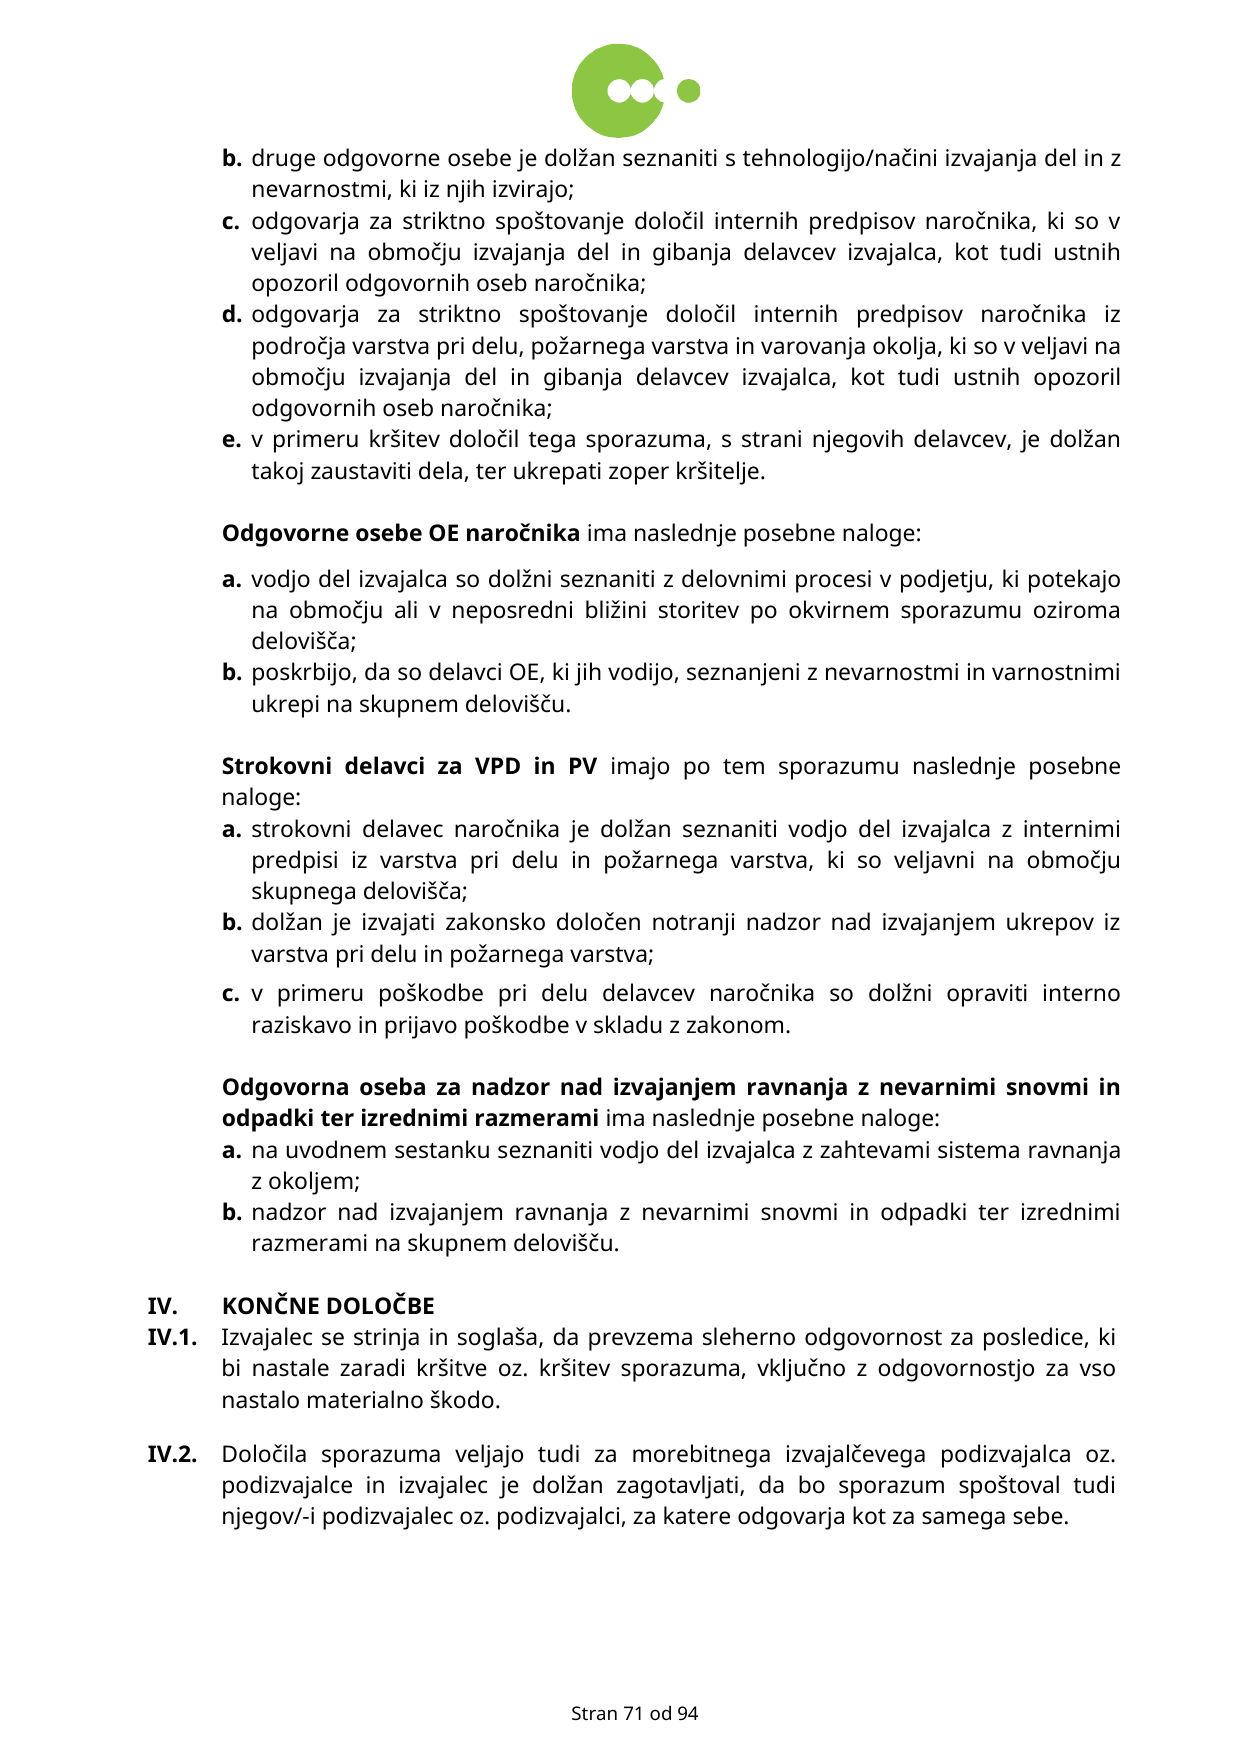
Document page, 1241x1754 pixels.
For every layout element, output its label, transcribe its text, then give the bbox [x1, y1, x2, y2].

text IV.2. Določila sporazuma veljajo tudi za morebitnega izvajalčevega podizvajalca oz. podizvajalce in izvajalec je dolžan zagotavljati, da bo sporazum spoštoval tudi njegov/-i podizvajalec oz. podizvajalci, za katere odgovarja kot za samega sebe. [148, 1438, 1117, 1531]
list v primeru poškodbe pri delu delavcev naročnika so dolžni opraviti interno raziskavo in prijavo poškodbe v skladu z zakonom. [222, 977, 1122, 1040]
text Odgovorna oseba za nadzor nad izvajanjem ravnanja z nevarnimi snovmi in odpadki ter izrednimi razmerami ima naslednje posebne naloge: [222, 1071, 1122, 1134]
list vodjo del izvajalca so dolžni seznaniti z delovnimi procesi v podjetju, ki potekajo na območju ali v neposredni bližini storitev po okvirnem sporazumu oziroma delovišča; [222, 563, 1122, 656]
text IV.1. Izvajalec se strinja in soglaša, da prevzema sleherno odgovornost za posledice, ki bi nastale zaradi kršitve oz. kršitev sporazuma, vključno z odgovornostjo za vso nastalo materialno škodo. [148, 1321, 1117, 1415]
text Strokovni delavci za VPD in PV imajo po tem sporazumu naslednje posebne naloge: [221, 750, 1122, 813]
text IV. KONČNE DOLOČBE [148, 1290, 1117, 1321]
list odgovarja za striktno spoštovanje določil internih predpisov naročnika iz področja varstva pri delu, požarnega varstva in varovanja okolja, ki so v veljavi na območju izvajanja del in gibanja delavcev izvajalca, kot tudi ustnih opozoril odgovornih oseb naročnika; [222, 298, 1122, 423]
list v primeru kršitev določil tega sporazuma, s strani njegovih delavcev, je dolžan takoj zaustaviti dela, ter ukrepati zoper kršitelje. [222, 423, 1122, 486]
list odgovarja za striktno spoštovanje določil internih predpisov naročnika, ki so v veljavi na območju izvajanja del in gibanja delavcev izvajalca, kot tudi ustnih opozoril odgovornih oseb naročnika; [222, 205, 1122, 298]
text Odgovorne osebe OE naročnika ima naslednje posebne naloge: [222, 517, 1122, 548]
list strokovni delavec naročnika je dolžan seznaniti vodjo del izvajalca z internimi predpisi iz varstva pri delu in požarnega varstva, ki so veljavni na območju skupnega delovišča; [222, 813, 1122, 906]
list nadzor nad izvajanjem ravnanja z nevarnimi snovmi in odpadki ter izrednimi razmerami na skupnem delovišču. [222, 1196, 1122, 1259]
list dolžan je izvajati zakonsko določen notranji nadzor nad izvajanjem ukrepov iz varstva pri delu in požarnega varstva; [222, 906, 1122, 969]
list druge odgovorne osebe je dolžan seznaniti s tehnologijo/načini izvajanja del in z nevarnostmi, ki iz njih izvirajo; [222, 142, 1122, 205]
list na uvodnem sestanku seznaniti vodjo del izvajalca z zahtevami sistema ravnanja z okoljem; [222, 1134, 1122, 1196]
list poskrbijo, da so delavci OE, ki jih vodijo, seznanjeni z nevarnostmi in varnostnimi ukrepi na skupnem delovišču. [222, 656, 1122, 719]
